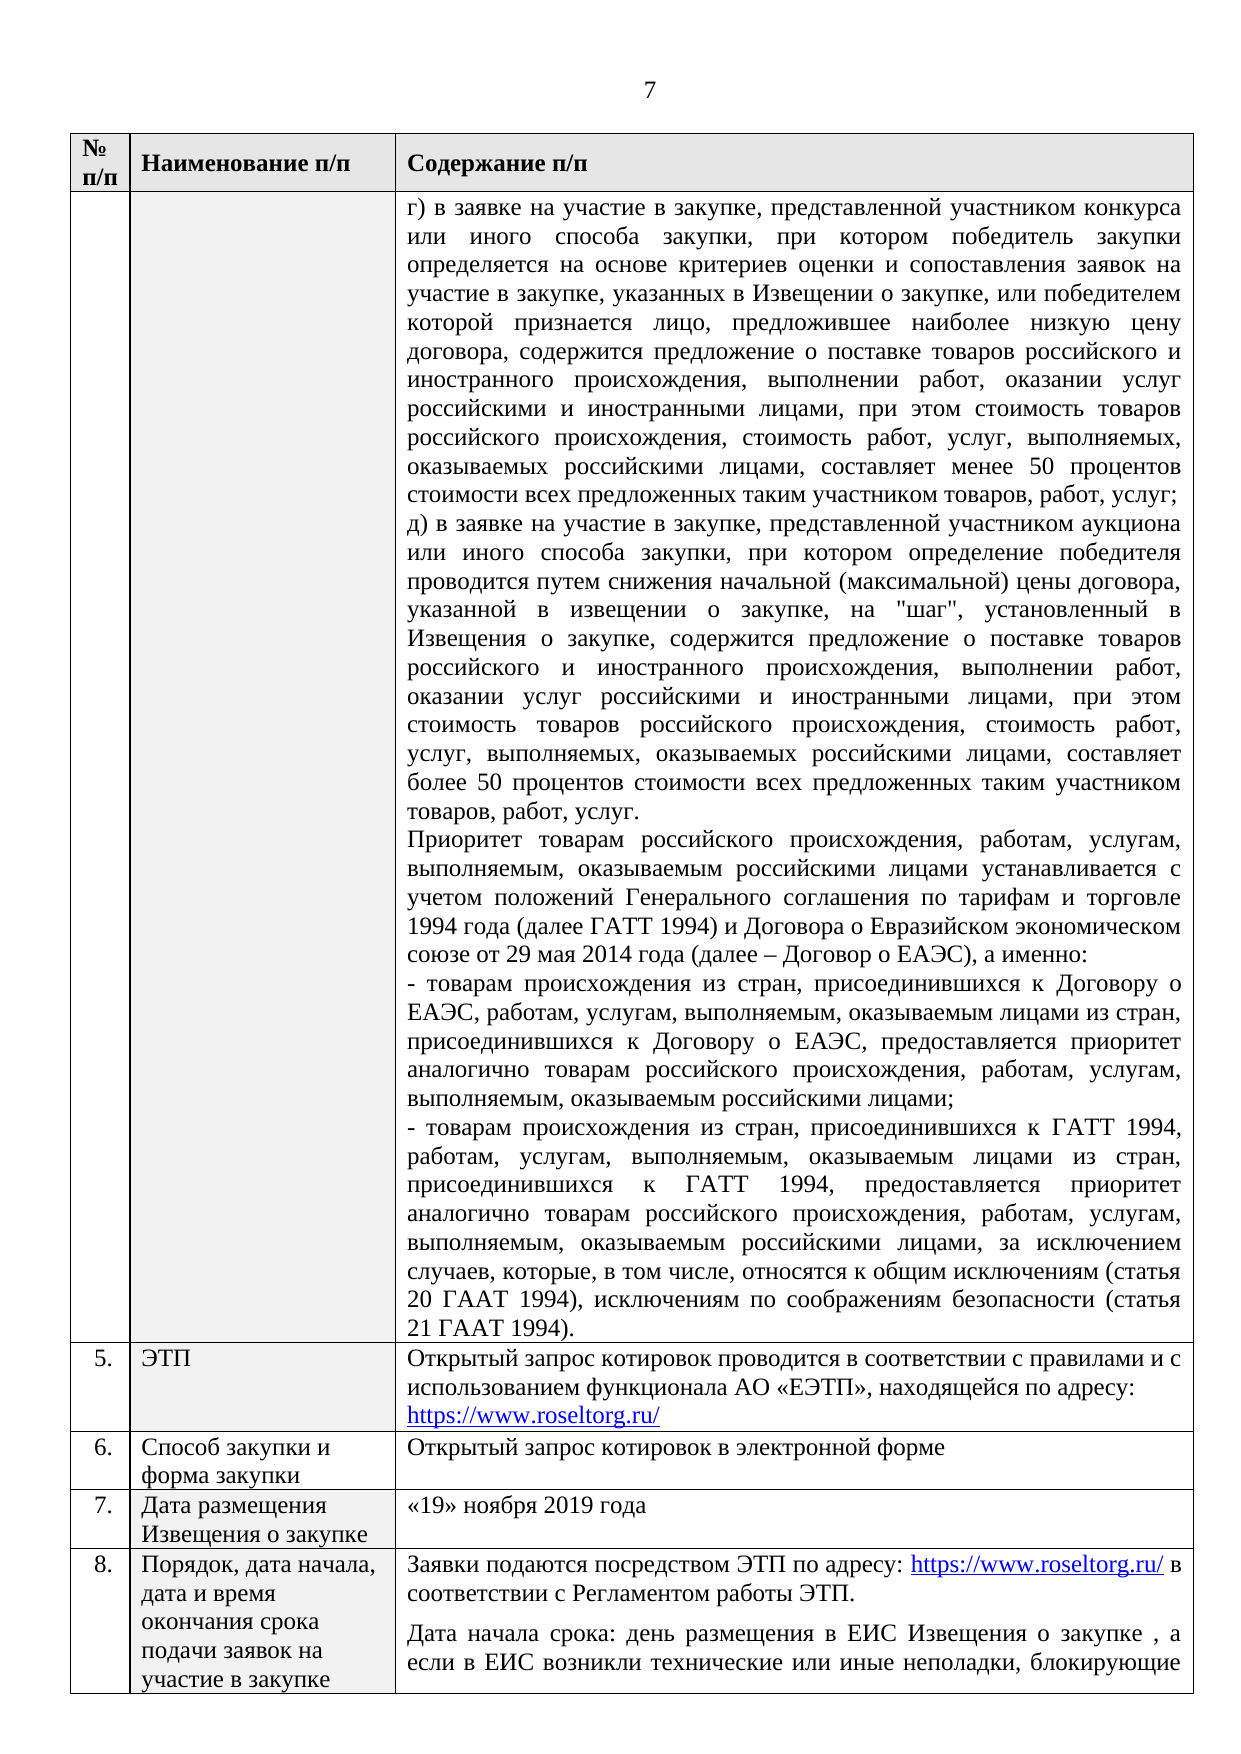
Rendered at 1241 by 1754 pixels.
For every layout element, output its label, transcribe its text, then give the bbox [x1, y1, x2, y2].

table_cell [396, 1490, 1193, 1548]
table_cell [71, 1549, 129, 1693]
table_cell [71, 192, 129, 1342]
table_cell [131, 1549, 395, 1693]
table_cell [71, 1432, 129, 1489]
table_cell ЭТП [131, 1343, 395, 1431]
table_header Наименование п/п [131, 134, 395, 191]
table_cell Дата размещения Извещения о закупке [131, 1490, 395, 1548]
table_header Содержание п/п [396, 134, 1193, 191]
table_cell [131, 192, 395, 1342]
table_cell [71, 1490, 129, 1548]
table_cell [396, 1549, 1193, 1693]
table_cell [71, 1343, 129, 1431]
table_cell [396, 192, 1193, 1342]
table_cell Открытый запрос котировок в электронной форме [396, 1432, 1193, 1489]
table_cell Способ закупки и форма закупки [131, 1432, 395, 1489]
table_header № п/п [71, 134, 129, 191]
table_cell Открытый запрос котировок проводится в соответствии с правилами и с использованием функционала АО «ЕЭТП», находящейся по адресу: https://www.roseltorg.ru/ [396, 1343, 1193, 1431]
